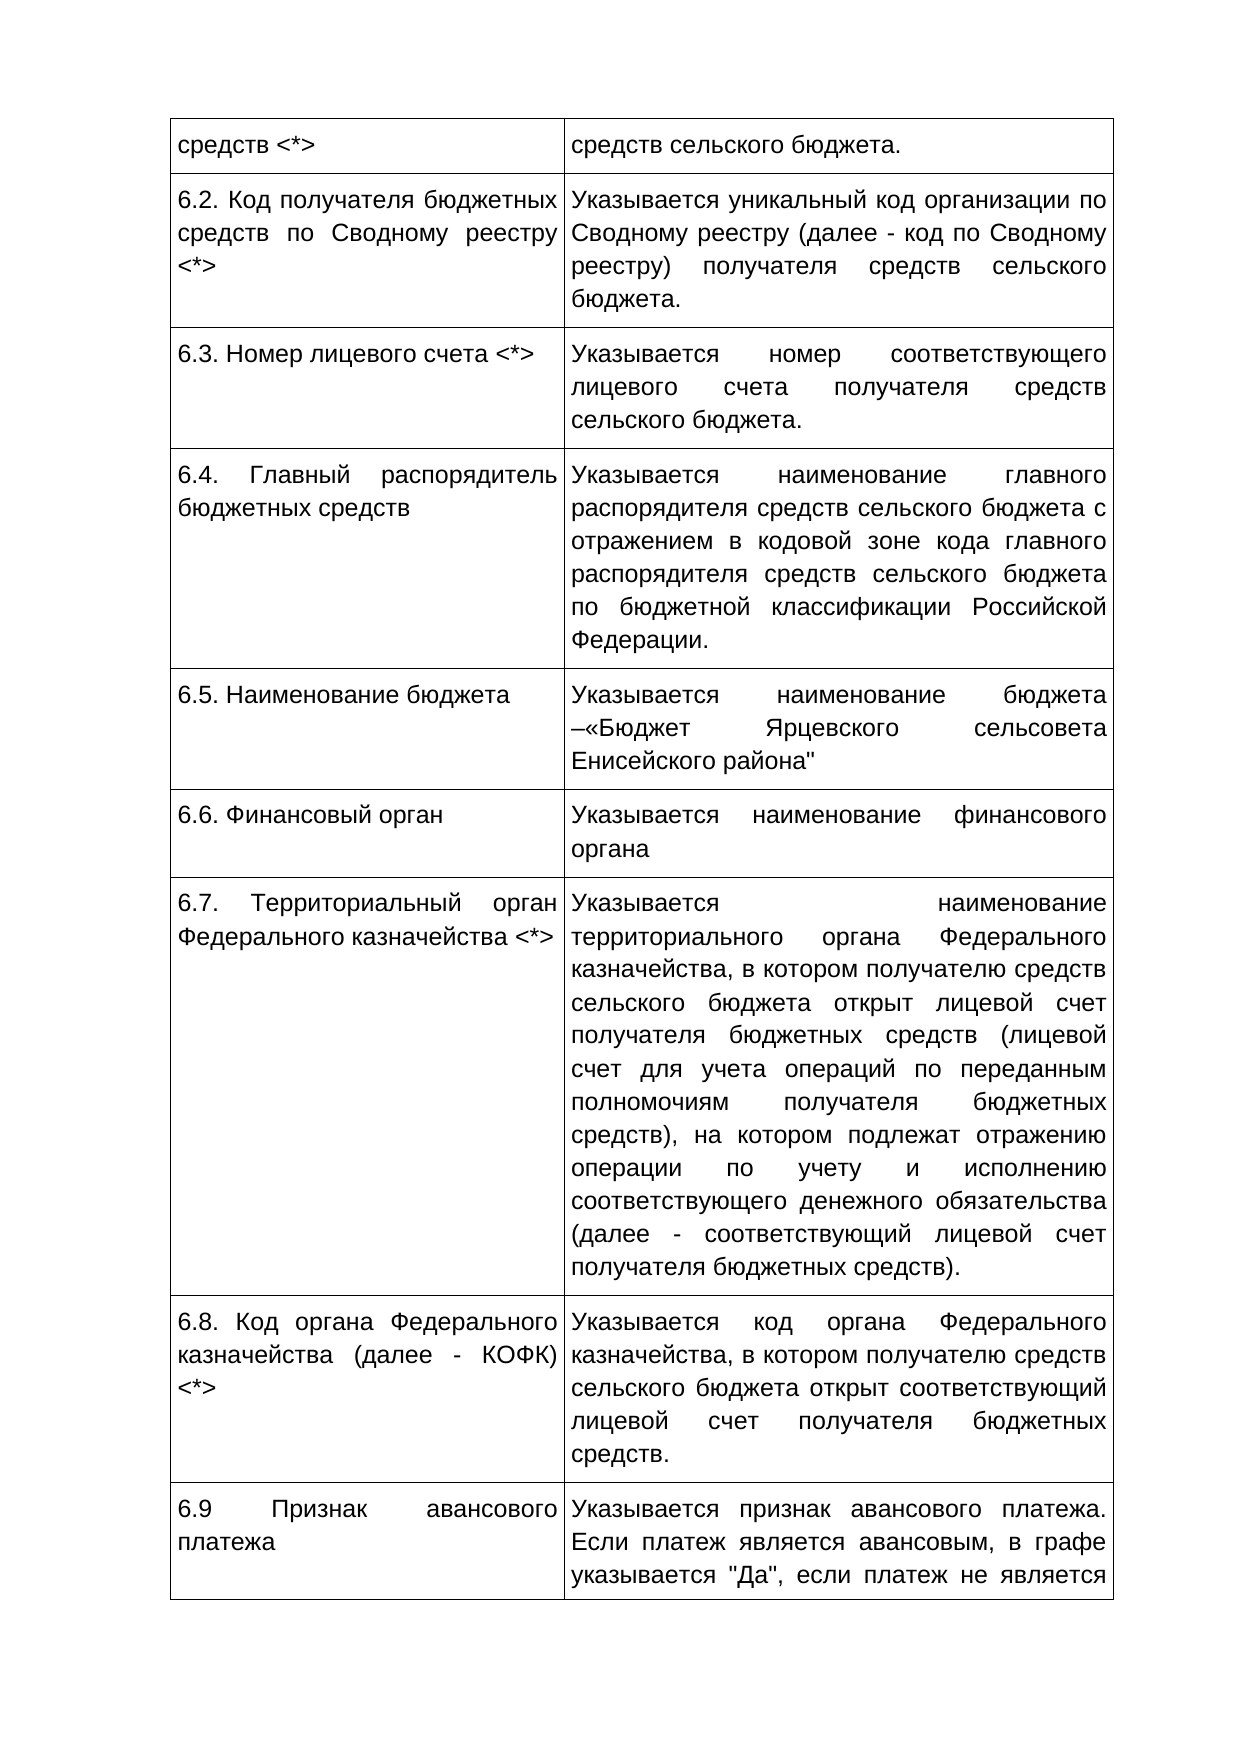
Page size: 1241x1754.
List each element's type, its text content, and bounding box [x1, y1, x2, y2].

table_cell 6.5. Наименование бюджета [171, 669, 564, 789]
table_cell 6.6. Финансовый орган [171, 790, 564, 877]
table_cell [565, 1483, 1113, 1599]
table_cell 6.2. Код получателя бюджетных средств по Сводному реестру <*> [171, 174, 564, 327]
table_cell Указывается номер соответствующего лицевого счета получателя средств сельского бюджета. [565, 328, 1113, 448]
table_cell 6.8. Код органа Федерального казначейства (далее - КОФК) <*> [171, 1296, 564, 1482]
table_cell 6.4. Главный распорядитель бюджетных средств [171, 449, 564, 668]
table_cell Указывается уникальный код организации по Сводному реестру (далее - код по Сводному реестру) получателя средств сельского бюджета. [565, 174, 1113, 327]
table_cell 6.7. Территориальный орган Федерального казначейства <*> [171, 878, 564, 1295]
table_cell Указывается наименование территориального органа Федерального казначейства, в котором получателю средств сельского бюджета открыт лицевой счет получателя бюджетных средств (лицевой счет для учета операций по переданным полномочиям получателя бюджетных средств), на котором подлежат отражению операции по учету и исполнению соответствующего денежного обязательства (далее - соответствующий лицевой счет получателя бюджетных средств). [565, 878, 1113, 1295]
table_cell Указывается наименование бюджета –«Бюджет Ярцевского сельсовета Енисейского района" [565, 669, 1113, 789]
table_cell Указывается код органа Федерального казначейства, в котором получателю средств сельского бюджета открыт соответствующий лицевой счет получателя бюджетных средств. [565, 1296, 1113, 1482]
table_cell 6.3. Номер лицевого счета <*> [171, 328, 564, 448]
table_cell Указывается наименование главного распорядителя средств сельского бюджета с отражением в кодовой зоне кода главного распорядителя средств сельского бюджета по бюджетной классификации Российской Федерации. [565, 449, 1113, 668]
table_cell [171, 1483, 564, 1599]
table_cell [171, 119, 564, 173]
table_cell Указывается наименование финансового органа [565, 790, 1113, 877]
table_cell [565, 119, 1113, 173]
